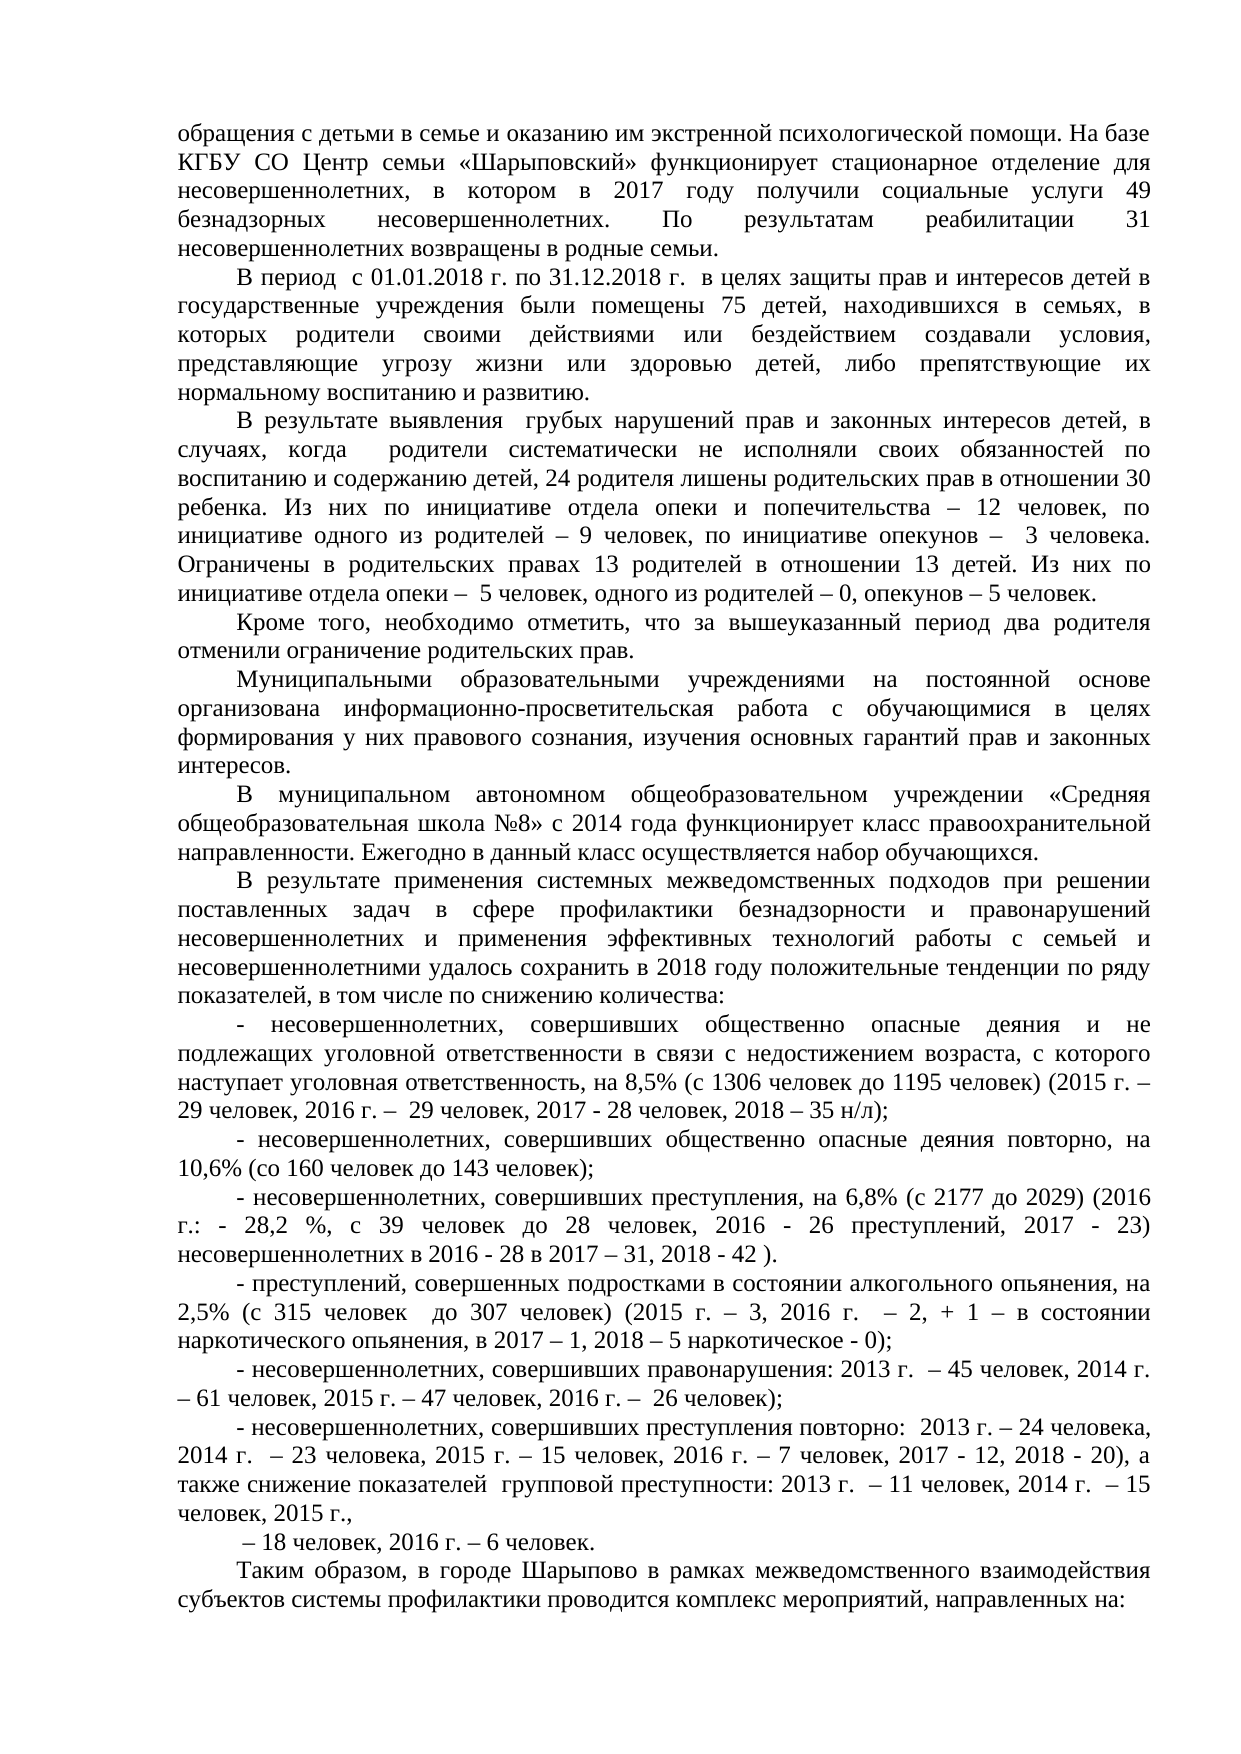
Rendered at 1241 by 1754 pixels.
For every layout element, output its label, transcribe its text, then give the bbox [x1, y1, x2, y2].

text - несовершеннолетних, совершивших преступления повторно: 2013 г. – 24 человека, 2014 г. – 23 человека, 2015 г. – 15 человек, 2016 г. – 7 человек, 2017 - 12, 2018 - 20), а также снижение показателей групповой преступности: 2013 г. – 11 человек, 2014 г. – 15 человек, 2015 г., [177, 1412, 1152, 1527]
text В результате выявления грубых нарушений прав и законных интересов детей, в случаях, когда родители систематически не исполняли своих обязанностей по воспитанию и содержанию детей, 24 родителя лишены родительских прав в отношении 30 ребенка. Из них по инициативе отдела опеки и попечительства – 12 человек, по инициативе одного из родителей – 9 человек, по инициативе опекунов – 3 человека. Ограничены в родительских правах 13 родителей в отношении 13 детей. Из них по инициативе отдела опеки – 5 человек, одного из родителей – 0, опекунов – 5 человек. [177, 406, 1152, 607]
text - несовершеннолетних, совершивших общественно опасные деяния повторно, на 10,6% (со 160 человек до 143 человек); [177, 1124, 1152, 1182]
text Муниципальными образовательными учреждениями на постоянной основе организована информационно-просветительская работа с обучающимися в целях формирования у них правового сознания, изучения основных гарантий прав и законных интересов. [177, 664, 1152, 779]
text – 18 человек, 2016 г. – 6 человек. [177, 1527, 1152, 1556]
text - несовершеннолетних, совершивших преступления, на 6,8% (с 2177 до 2029) (2016 г.: - 28,2 %, с 39 человек до 28 человек, 2016 - 26 преступлений, 2017 - 23) несовершеннолетних в 2016 - 28 в 2017 – 31, 2018 - 42 ). [177, 1182, 1152, 1268]
text В период с 01.01.2018 г. по 31.12.2018 г. в целях защиты прав и интересов детей в государственные учреждения были помещены 75 детей, находившихся в семьях, в которых родители своими действиями или бездействием создавали условия, представляющие угрозу жизни или здоровью детей, либо препятствующие их нормальному воспитанию и развитию. [177, 262, 1152, 406]
text Таким образом, в городе Шарыпово в рамках межведомственного взаимодействия субъектов системы профилактики проводится комплекс мероприятий, направленных на: [177, 1556, 1152, 1613]
text В муниципальном автономном общеобразовательном учреждении «Средняя общеобразовательная школа №8» с 2014 года функционирует класс правоохранительной направленности. Ежегодно в данный класс осуществляется набор обучающихся. [177, 779, 1152, 866]
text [177, 118, 1152, 262]
text - преступлений, совершенных подростками в состоянии алкогольного опьянения, на 2,5% (с 315 человек до 307 человек) (2015 г. – 3, 2016 г. – 2, + 1 – в состоянии наркотического опьянения, в 2017 – 1, 2018 – 5 наркотическое - 0); [177, 1268, 1152, 1354]
text Кроме того, необходимо отметить, что за вышеуказанный период два родителя отменили ограничение родительских прав. [177, 607, 1152, 664]
text - несовершеннолетних, совершивших правонарушения: 2013 г. – 45 человек, 2014 г. – 61 человек, 2015 г. – 47 человек, 2016 г. – 26 человек); [177, 1354, 1152, 1412]
text - несовершеннолетних, совершивших общественно опасные деяния и не подлежащих уголовной ответственности в связи с недостижением возраста, с которого наступает уголовная ответственность, на 8,5% (с 1306 человек до 1195 человек) (2015 г. – 29 человек, 2016 г. – 29 человек, 2017 - 28 человек, 2018 – 35 н/л); [177, 1009, 1152, 1124]
text В результате применения системных межведомственных подходов при решении поставленных задач в сфере профилактики безнадзорности и правонарушений несовершеннолетних и применения эффективных технологий работы с семьей и несовершеннолетними удалось сохранить в 2018 году положительные тенденции по ряду показателей, в том числе по снижению количества: [177, 866, 1152, 1009]
